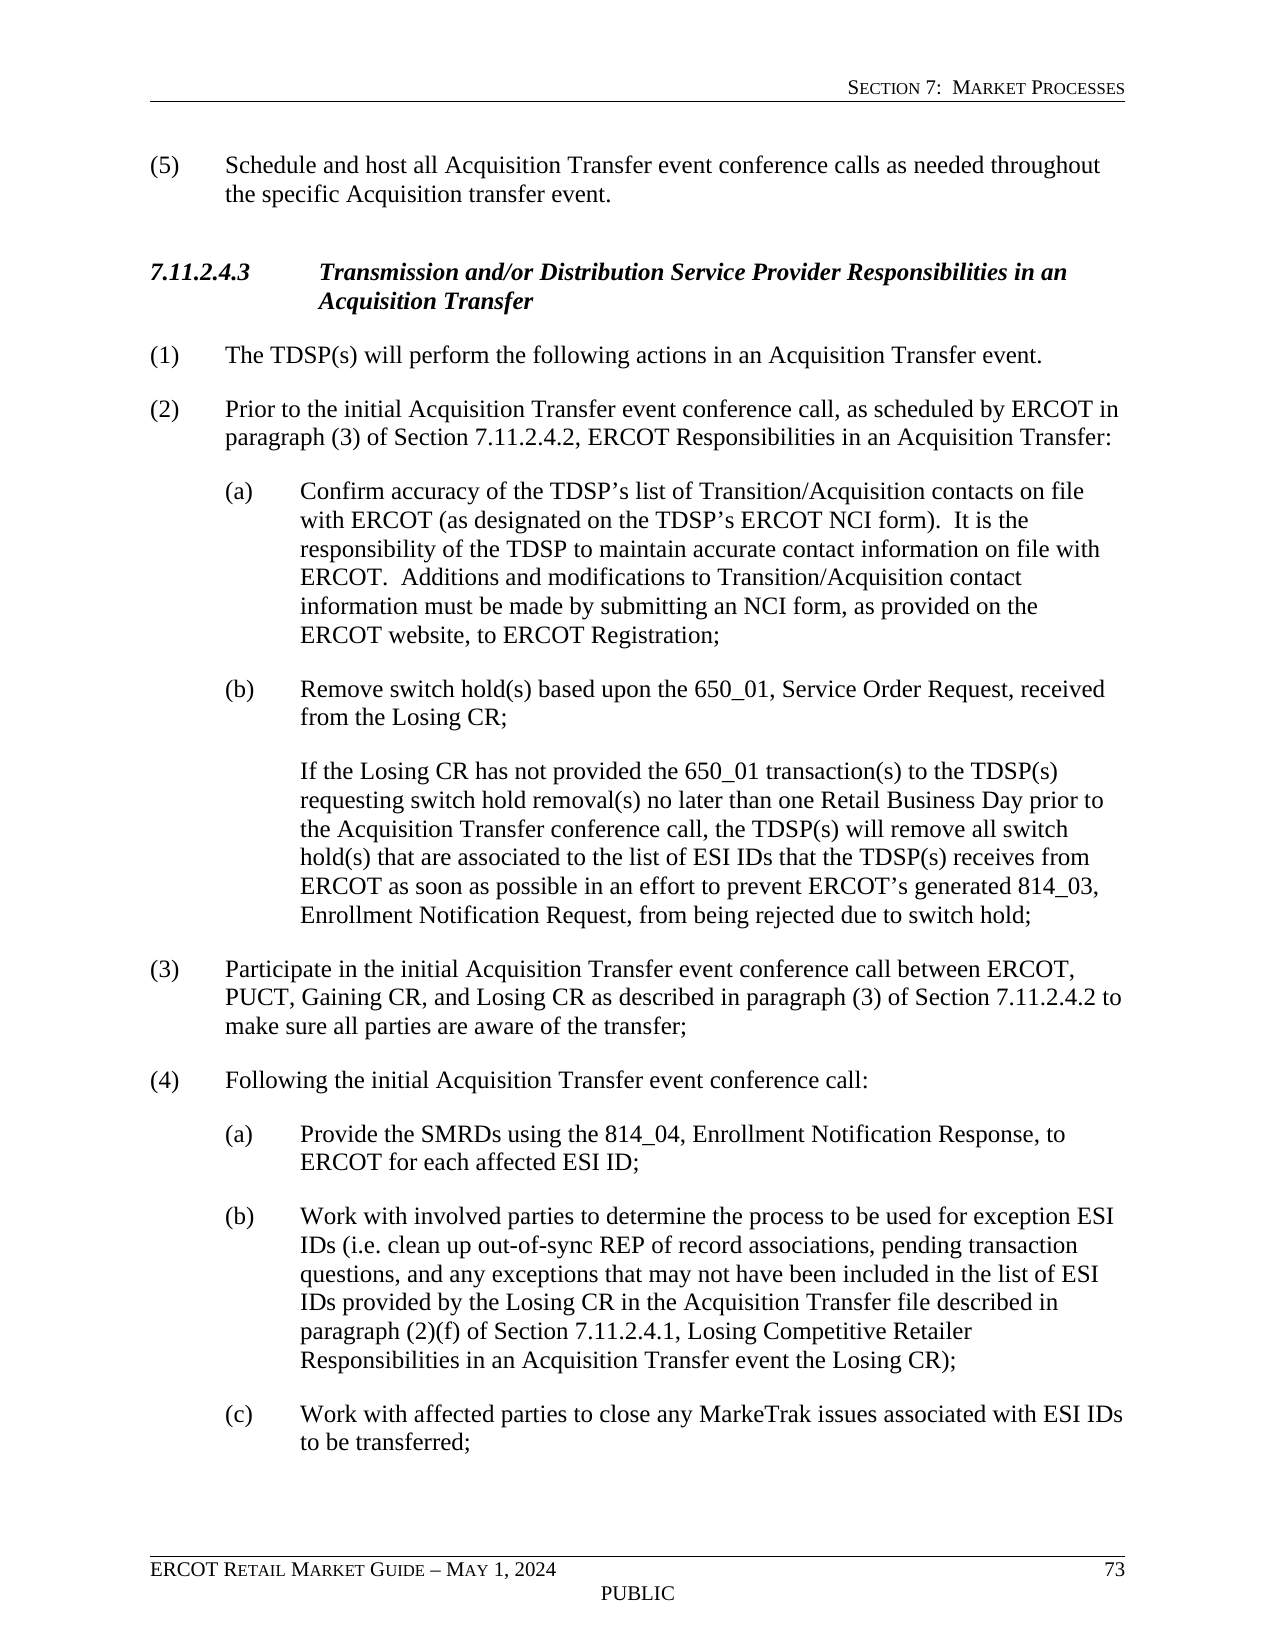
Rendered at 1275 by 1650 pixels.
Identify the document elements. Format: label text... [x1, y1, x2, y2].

text 7.11.2.4.3 Transmission and/or Distribution Service Provider Responsibilities in an Acquisition Transfer [150, 257, 1125, 315]
text (3) Participate in the initial Acquisition Transfer event conference call between ERCOT, PUCT, Gaining CR, and Losing CR as described in paragraph (3) of Section 7.11.2.4.2 to make sure all parties are aware of the transfer; [150, 954, 1125, 1040]
text If the Losing CR has not provided the 650_01 transaction(s) to the TDSP(s) requesting switch hold removal(s) no later than one Retail Business Day prior to the Acquisition Transfer conference call, the TDSP(s) will remove all switch hold(s) that are associated to the list of ESI IDs that the TDSP(s) receives from ERCOT as soon as possible in an effort to prevent ERCOT’s generated 814_03, Enrollment Notification Request, from being rejected due to switch hold; [300, 756, 1125, 929]
text (2) Prior to the initial Acquisition Transfer event conference call, as scheduled by ERCOT in paragraph (3) of Section 7.11.2.4.2, ERCOT Responsibilities in an Acquisition Transfer: [150, 394, 1125, 451]
text (5) Schedule and host all Acquisition Transfer event conference calls as needed throughout the specific Acquisition transfer event. [150, 150, 1125, 207]
text (a) Confirm accuracy of the TDSP’s list of Transition/Acquisition contacts on file with ERCOT (as designated on the TDSP’s ERCOT NCI form). It is the responsibility of the TDSP to maintain accurate contact information on file with ERCOT. Additions and modifications to Transition/Acquisition contact information must be made by submitting an NCI form, as provided on the ERCOT website, to ERCOT Registration; [225, 476, 1125, 649]
text (b) Remove switch hold(s) based upon the 650_01, Service Order Request, received from the Losing CR; [225, 674, 1125, 731]
text (1) The TDSP(s) will perform the following actions in an Acquisition Transfer event. [150, 340, 1125, 369]
text (a) Provide the SMRDs using the 814_04, Enrollment Notification Response, to ERCOT for each affected ESI ID; [225, 1119, 1125, 1176]
text (c) Work with affected parties to close any MarkeTrak issues associated with ESI IDs to be transferred; [225, 1399, 1125, 1456]
text (b) Work with involved parties to determine the process to be used for exception ESI IDs (i.e. clean up out-of-sync REP of record associations, pending transaction questions, and any exceptions that may not have been included in the list of ESI IDs provided by the Losing CR in the Acquisition Transfer file described in paragraph (2)(f) of Section 7.11.2.4.1, Losing Competitive Retailer Responsibilities in an Acquisition Transfer event the Losing CR); [225, 1201, 1125, 1374]
text (4) Following the initial Acquisition Transfer event conference call: [150, 1065, 1125, 1094]
